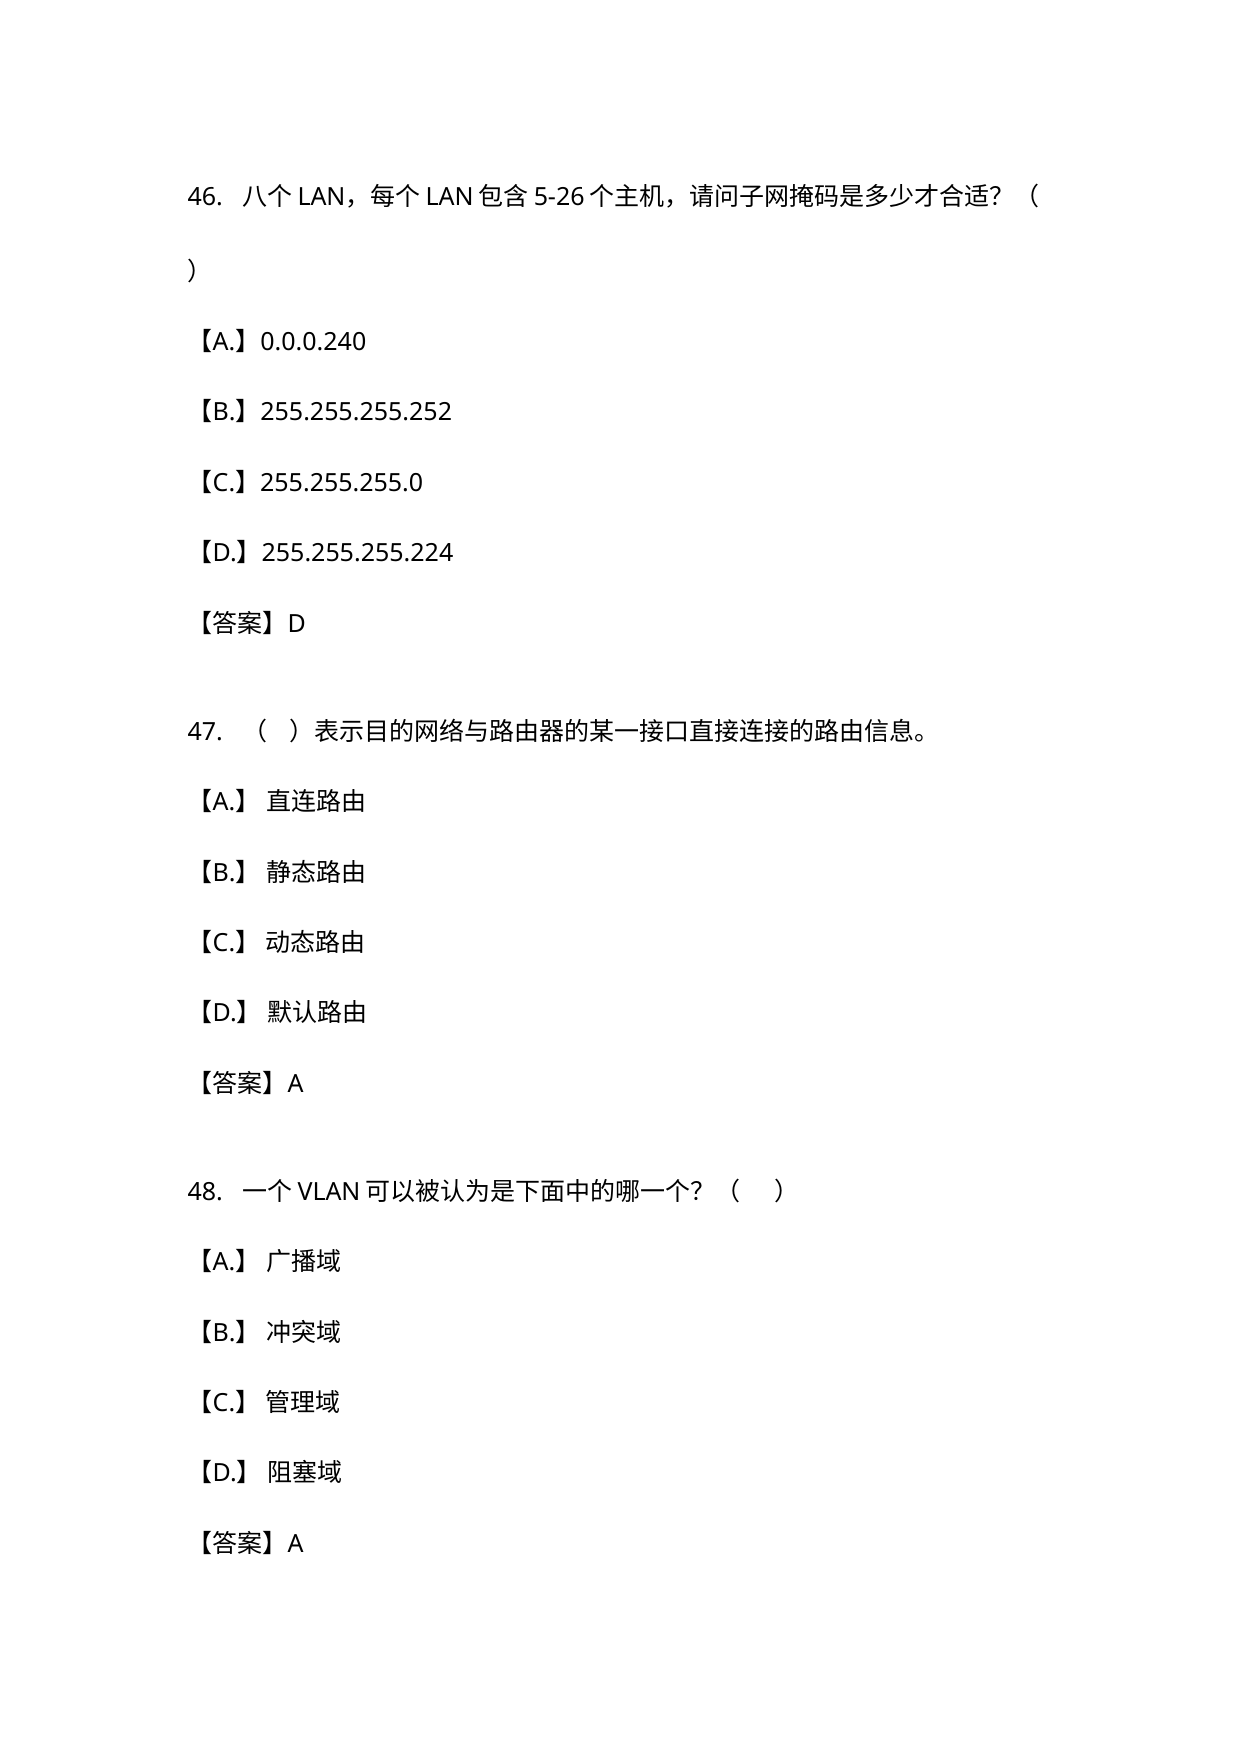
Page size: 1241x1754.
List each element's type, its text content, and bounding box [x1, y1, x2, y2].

text 【B.】255.255.255.252 [187, 377, 1053, 442]
text 【C.】 动态路由 [187, 908, 1053, 973]
text 【D.】255.255.255.224 [187, 518, 1053, 583]
list 一个VLAN可以被认为是下面中的哪一个？（ ） [187, 1157, 1053, 1222]
text 【答案】D [187, 589, 1053, 654]
text 【C.】255.255.255.0 [187, 448, 1053, 513]
text 【D.】 默认路由 [187, 978, 1053, 1043]
text 【答案】A [187, 1049, 1053, 1114]
text 【D.】 阻塞域 [187, 1438, 1053, 1503]
list （ ）表示目的网络与路由器的某一接口直接连接的路由信息。 [187, 697, 1053, 762]
text 【A.】 直连路由 [187, 767, 1053, 832]
text 【B.】 冲突域 [187, 1298, 1053, 1363]
text 【A.】 广播域 [187, 1227, 1053, 1292]
text 【A.】0.0.0.240 [187, 307, 1053, 372]
text 【B.】 静态路由 [187, 838, 1053, 903]
text 【C.】 管理域 [187, 1368, 1053, 1433]
text 【答案】A [187, 1509, 1053, 1574]
list 八个LAN，每个LAN包含5-26个主机，请问子网掩码是多少才合适？（ ） [187, 162, 1053, 302]
